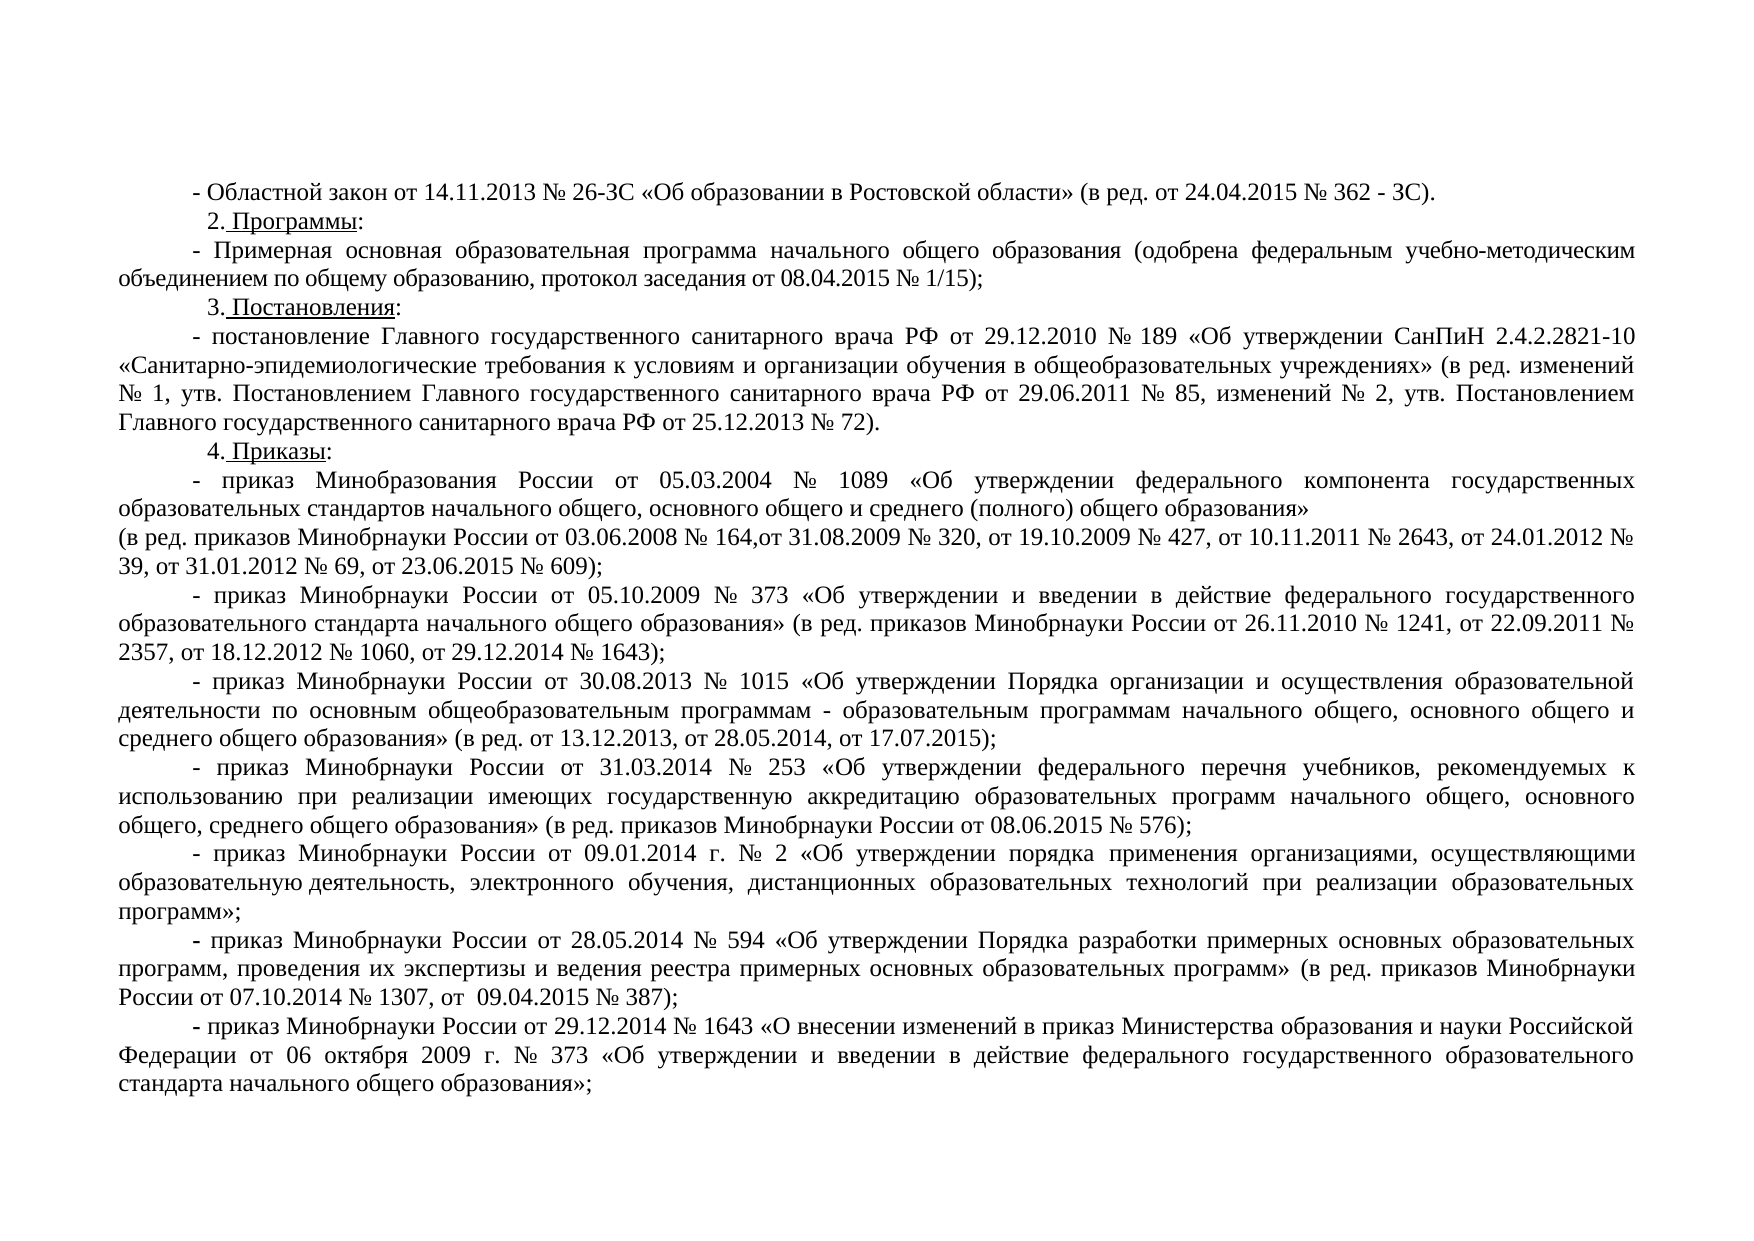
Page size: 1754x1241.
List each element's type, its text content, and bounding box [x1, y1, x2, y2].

text - Областной закон от 14.11.2013 № 26-ЗС «Об образовании в Ростовской области» (в ред. от 24.04.2015 № 362 - ЗС). [118, 177, 1636, 206]
text - приказ Минобрнауки России от 30.08.2013 № 1015 «Об утверждении Порядка организации и осуществления образовательной деятельности по основным общеобразовательным программам - образовательным программам начального общего, основного общего и среднего общего образования» (в ред. от 13.12.2013, от 28.05.2014, от 17.07.2015); [118, 666, 1636, 752]
text - постановление Главного государственного санитарного врача РФ от 29.12.2010 № 189 «Об утверждении СанПиН 2.4.2.2821-10 «Санитарно-эпидемиологические требования к условиям и организации обучения в общеобразовательных учреждениях» (в ред. изменений № 1, утв. Постановлением Главного государственного санитарного врача РФ от 29.06.2011 № 85, изменений № 2, утв. Постановлением Главного государственного санитарного врача РФ от 25.12.2013 № 72). [118, 321, 1636, 436]
text (в ред. приказов Минобрнауки России от 03.06.2008 № 164,от 31.08.2009 № 320, от 19.10.2009 № 427, от 10.11.2011 № 2643, от 24.01.2012 № 39, от 31.01.2012 № 69, от 23.06.2015 № 609); [118, 522, 1636, 580]
text - приказ Минобрнауки России от 05.10.2009 № 373 «Об утверждении и введении в действие федерального государственного образовательного стандарта начального общего образования» (в ред. приказов Минобрнауки России от 26.11.2010 № 1241, от 22.09.2011 № 2357, от 18.12.2012 № 1060, от 29.12.2014 № 1643); [118, 580, 1636, 666]
text - приказ Минобрнауки России от 31.03.2014 № 253 «Об утверждении федерального перечня учебников, рекомендуемых к использованию при реализации имеющих государственную аккредитацию образовательных программ начального общего, основного общего, среднего общего образования» (в ред. приказов Минобрнауки России от 08.06.2015 № 576); [118, 752, 1636, 838]
text - приказ Минобрнауки России от 09.01.2014 г. № 2 «Об утверждении порядка применения организациями, осуществляющими образовательную деятельность, электронного обучения, дистанционных образовательных технологий при реализации образовательных программ»; [118, 838, 1636, 925]
text - Примерная основная образовательная программа начального общего образования (одобрена федеральным учебно-методическим объединением по общему образованию, протокол заседания от 08.04.2015 № 1/15); [118, 235, 1636, 292]
text - приказ Минобразования России от 05.03.2004 № 1089 «Об утверждении федерального компонента государственных образовательных стандартов начального общего, основного общего и среднего (полного) общего образования» [118, 465, 1636, 522]
text 2. Программы: [118, 206, 1636, 235]
text - приказ Минобрнауки России от 28.05.2014 № 594 «Об утверждении Порядка разработки примерных основных образовательных программ, проведения их экспертизы и ведения реестра примерных основных образовательных программ» (в ред. приказов Минобрнауки России от 07.10.2014 № 1307, от 09.04.2015 № 387); [118, 925, 1636, 1011]
text 3. Постановления: [118, 292, 1636, 321]
text 4. Приказы: [118, 436, 1636, 465]
text - приказ Минобрнауки России от 29.12.2014 № 1643 «О внесении изменений в приказ Министерства образования и науки Российской Федерации от 06 октября 2009 г. № 373 «Об утверждении и введении в действие федерального государственного образовательного стандарта начального общего образования»; [118, 1011, 1636, 1097]
